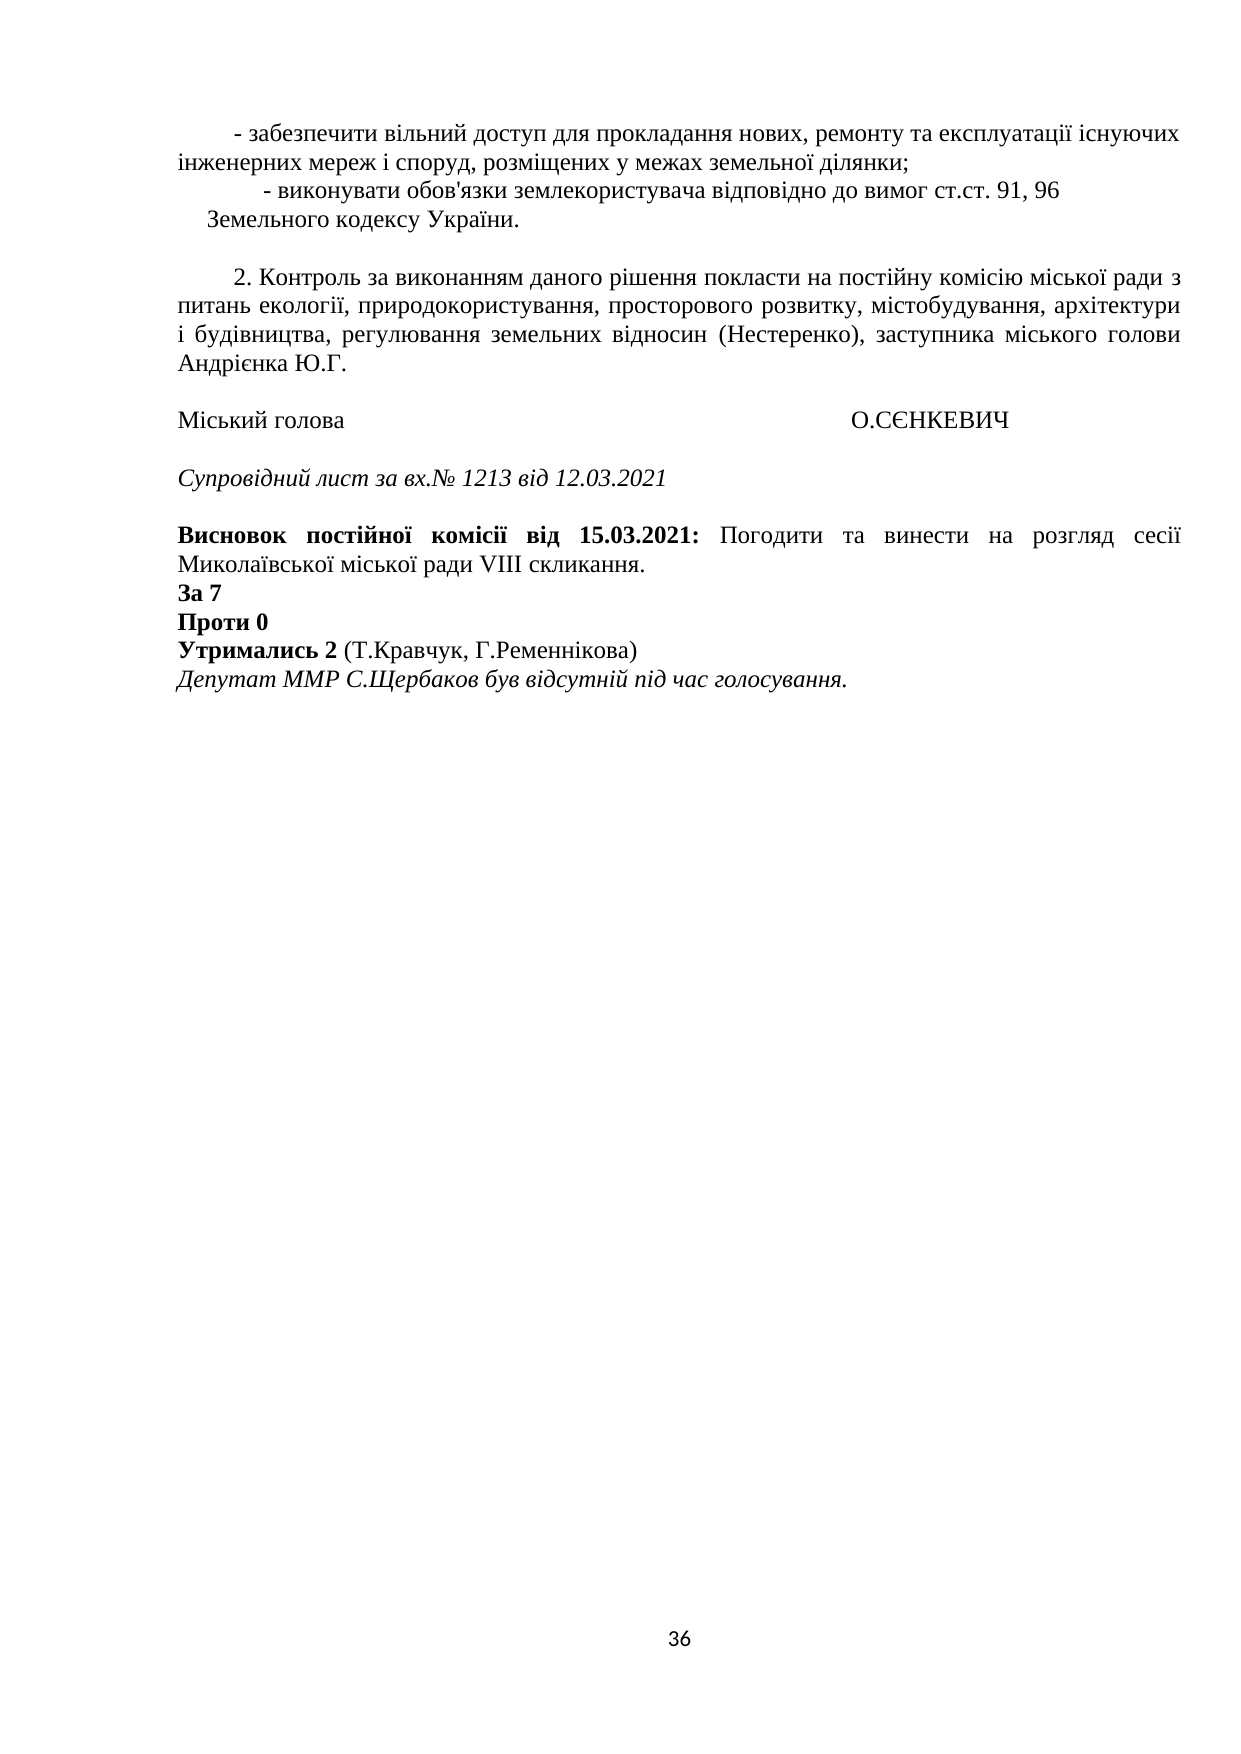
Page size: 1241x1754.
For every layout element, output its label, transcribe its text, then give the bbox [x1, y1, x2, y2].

text Міський голова О.СЄНКЕВИЧ [177, 406, 1181, 434]
text Проти 0 [177, 607, 769, 636]
text Утримались 2 (Т.Кравчук, Г.Ременнікова) [177, 636, 769, 664]
text Депутат ММР С.Щербаков був відсутній під час голосування. [177, 664, 1181, 693]
text За 7 [177, 578, 769, 607]
text - виконувати обов'язки землекористувача відповідно до вимог ст.ст. 91, 96 Земельного кодексу України. [207, 176, 1181, 233]
text Супровідний лист за вх.№ 1213 від 12.03.2021 [177, 463, 1181, 492]
text 2. Контроль за виконанням даного рішення покласти на постійну комісію міської ради з питань екології, природокористування, просторового розвитку, містобудування, архітектури і будівництва, регулювання земельних відносин (Нестеренко), заступника міського голови Андрієнка Ю.Г. [177, 262, 1181, 377]
text - забезпечити вільний доступ для прокладання нових, ремонту та експлуатації існуючих інженерних мереж і споруд, розміщених у межах земельної ділянки; [177, 118, 1181, 176]
text Висновок постійної комісії від 15.03.2021: Погодити та винести на розгляд сесії Миколаївської міської ради VIII скликання. [177, 521, 1181, 578]
